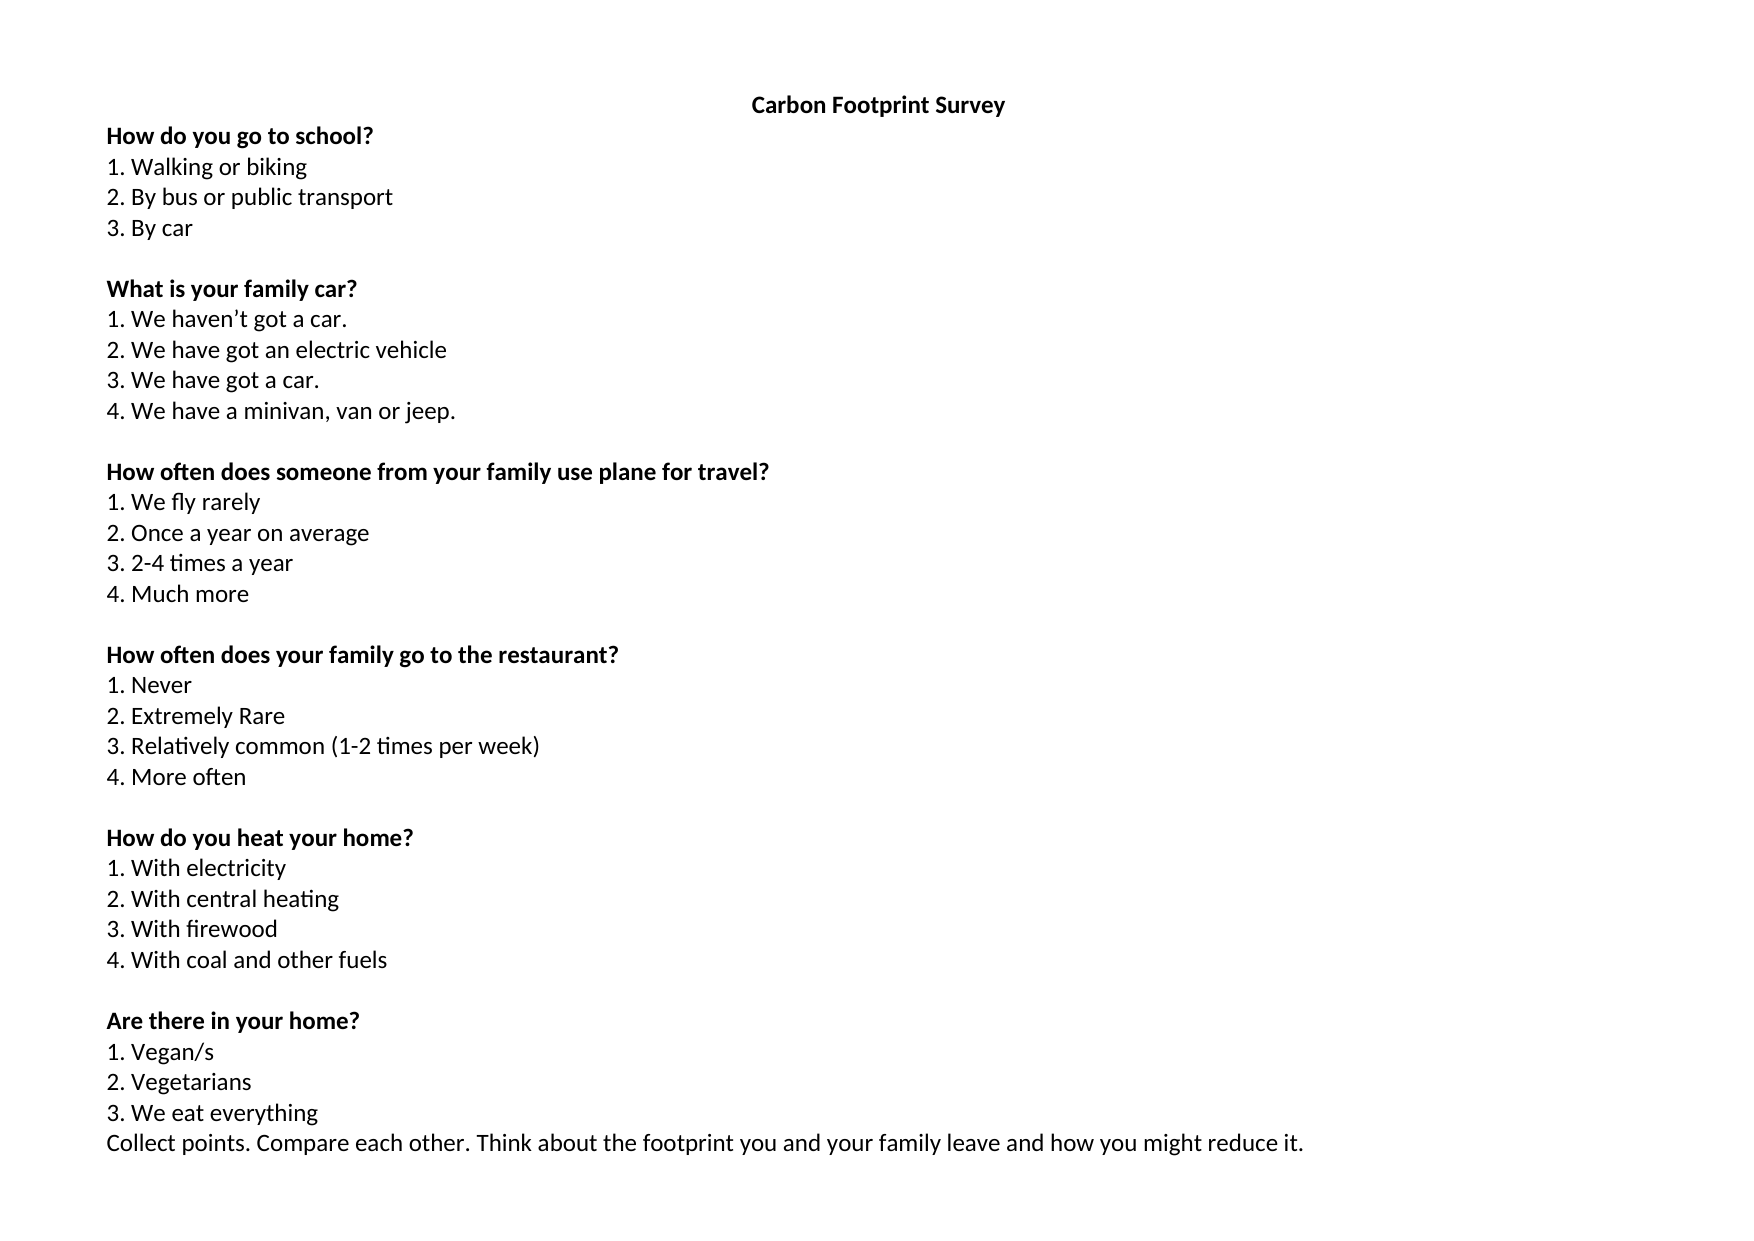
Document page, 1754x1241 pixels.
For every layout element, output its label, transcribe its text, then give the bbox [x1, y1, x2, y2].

text 1. We haven’t got a car. [106, 303, 1651, 334]
text 1. Never [106, 669, 1651, 700]
text 2. Extremely Rare [106, 700, 1651, 731]
text 4. We have a minivan, van or jeep. [106, 395, 1651, 425]
text 2. We have got an electric vehicle [106, 334, 1651, 364]
text 1. We fly rarely [106, 486, 1651, 517]
text Are there in your home? [106, 1005, 1651, 1036]
text 3. We eat everything [106, 1097, 1651, 1127]
text 1. Vegan/s [106, 1036, 1651, 1066]
text 4. More often [106, 761, 1651, 792]
text 2. Vegetarians [106, 1066, 1651, 1097]
text Collect points. Compare each other. Think about the footprint you and your family leave and how you might reduce it. [106, 1127, 1651, 1158]
text 4. Much more [106, 578, 1651, 608]
text How often does your family go to the restaurant? [106, 639, 1651, 669]
text 2. With central heating [106, 883, 1651, 914]
text 4. With coal and other fuels [106, 944, 1651, 975]
text How do you heat your home? [106, 822, 1651, 853]
text 3. With firewood [106, 914, 1651, 944]
text 1. With electricity [106, 853, 1651, 883]
text 3. 2-4 times a year [106, 547, 1651, 578]
text How do you go to school? [106, 120, 1651, 151]
text 3. By car [106, 212, 1651, 242]
text Carbon Footprint Survey [106, 89, 1651, 120]
text What is your family car? [106, 273, 1651, 303]
text 2. Once a year on average [106, 517, 1651, 547]
text How often does someone from your family use plane for travel? [106, 456, 1651, 486]
text 3. We have got a car. [106, 364, 1651, 395]
text 3. Relatively common (1-2 times per week) [106, 731, 1651, 761]
text 1. Walking or biking [106, 151, 1651, 181]
text 2. By bus or public transport [106, 181, 1651, 212]
